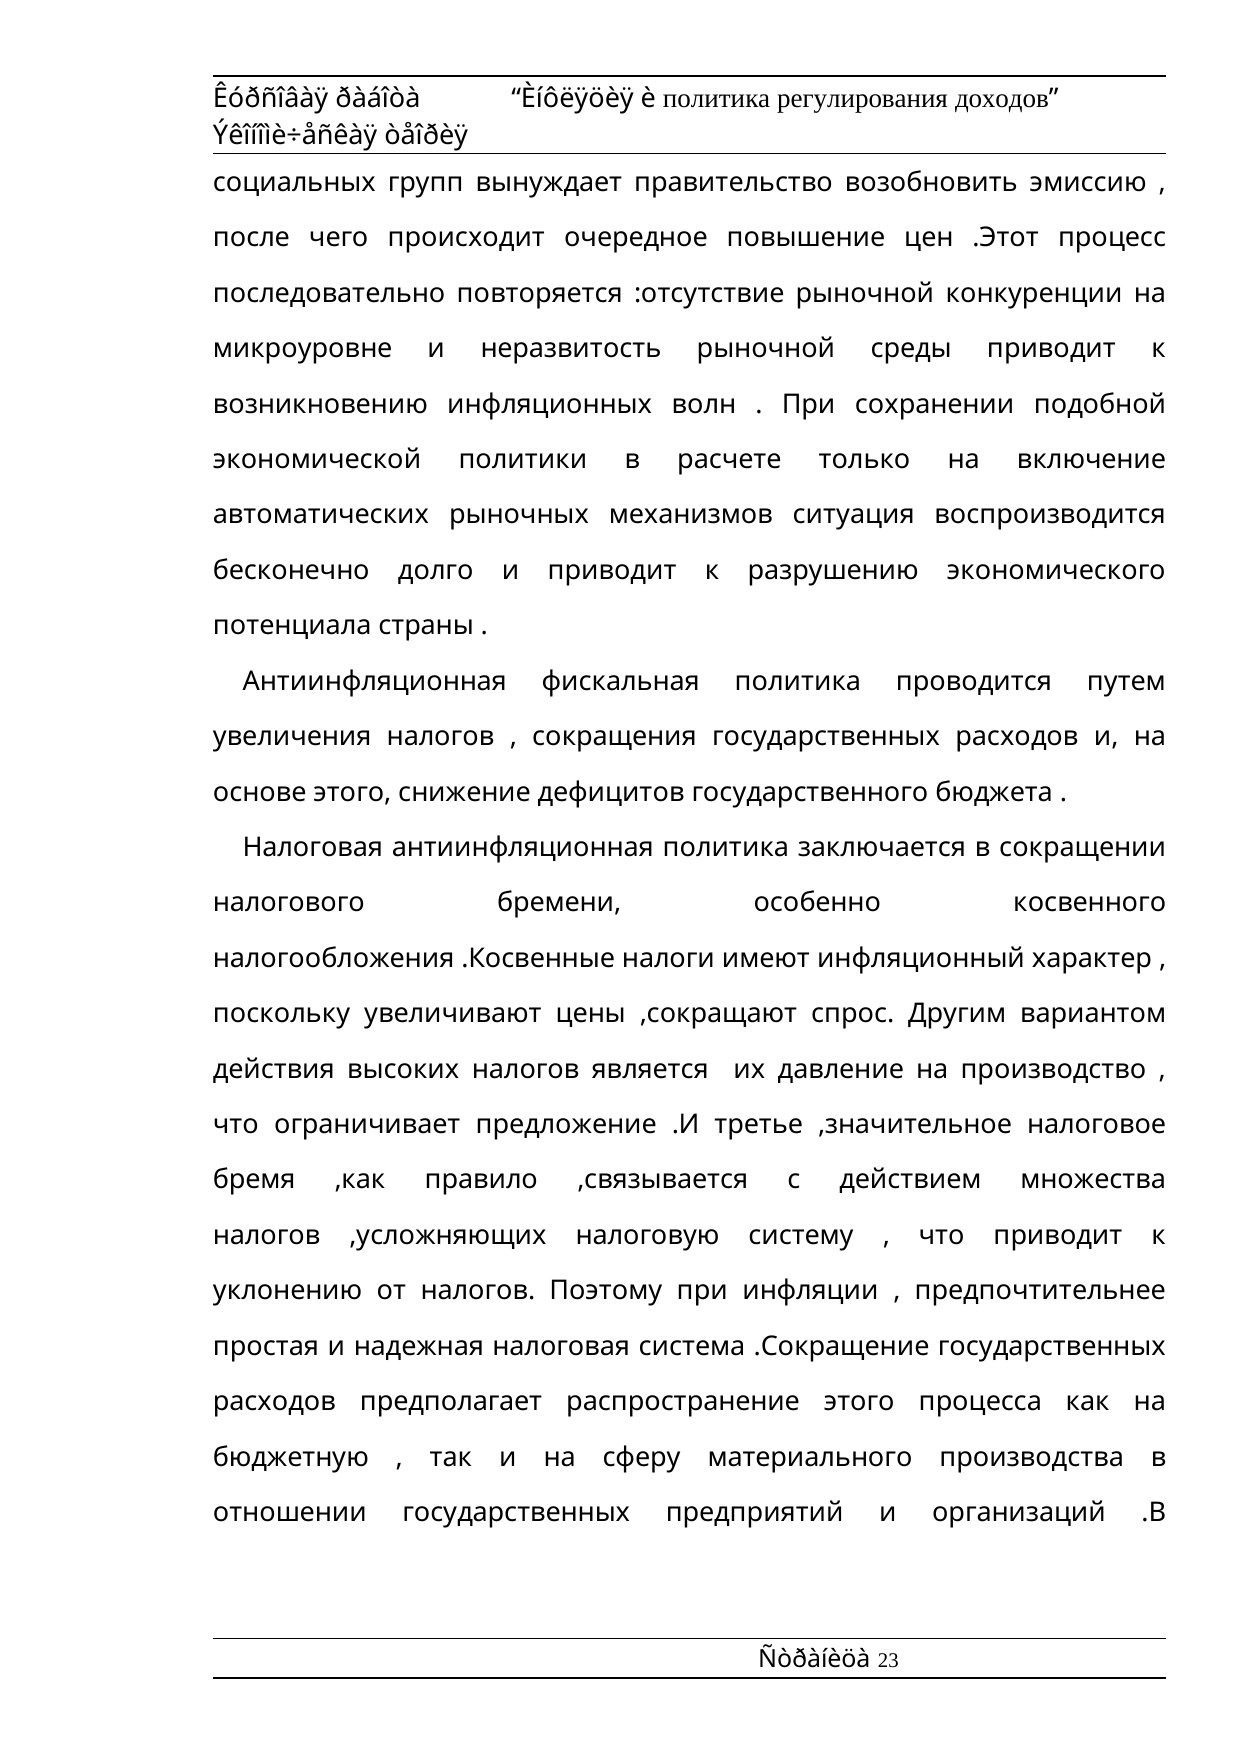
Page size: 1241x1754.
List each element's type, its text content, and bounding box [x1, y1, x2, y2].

text Антиинфляционная фискальная политика проводится путем увеличения налогов , сокращения государственных расходов и, на основе этого, снижение дефицитов государственного бюджета . [213, 661, 1166, 809]
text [213, 162, 1166, 643]
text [213, 827, 1166, 1529]
